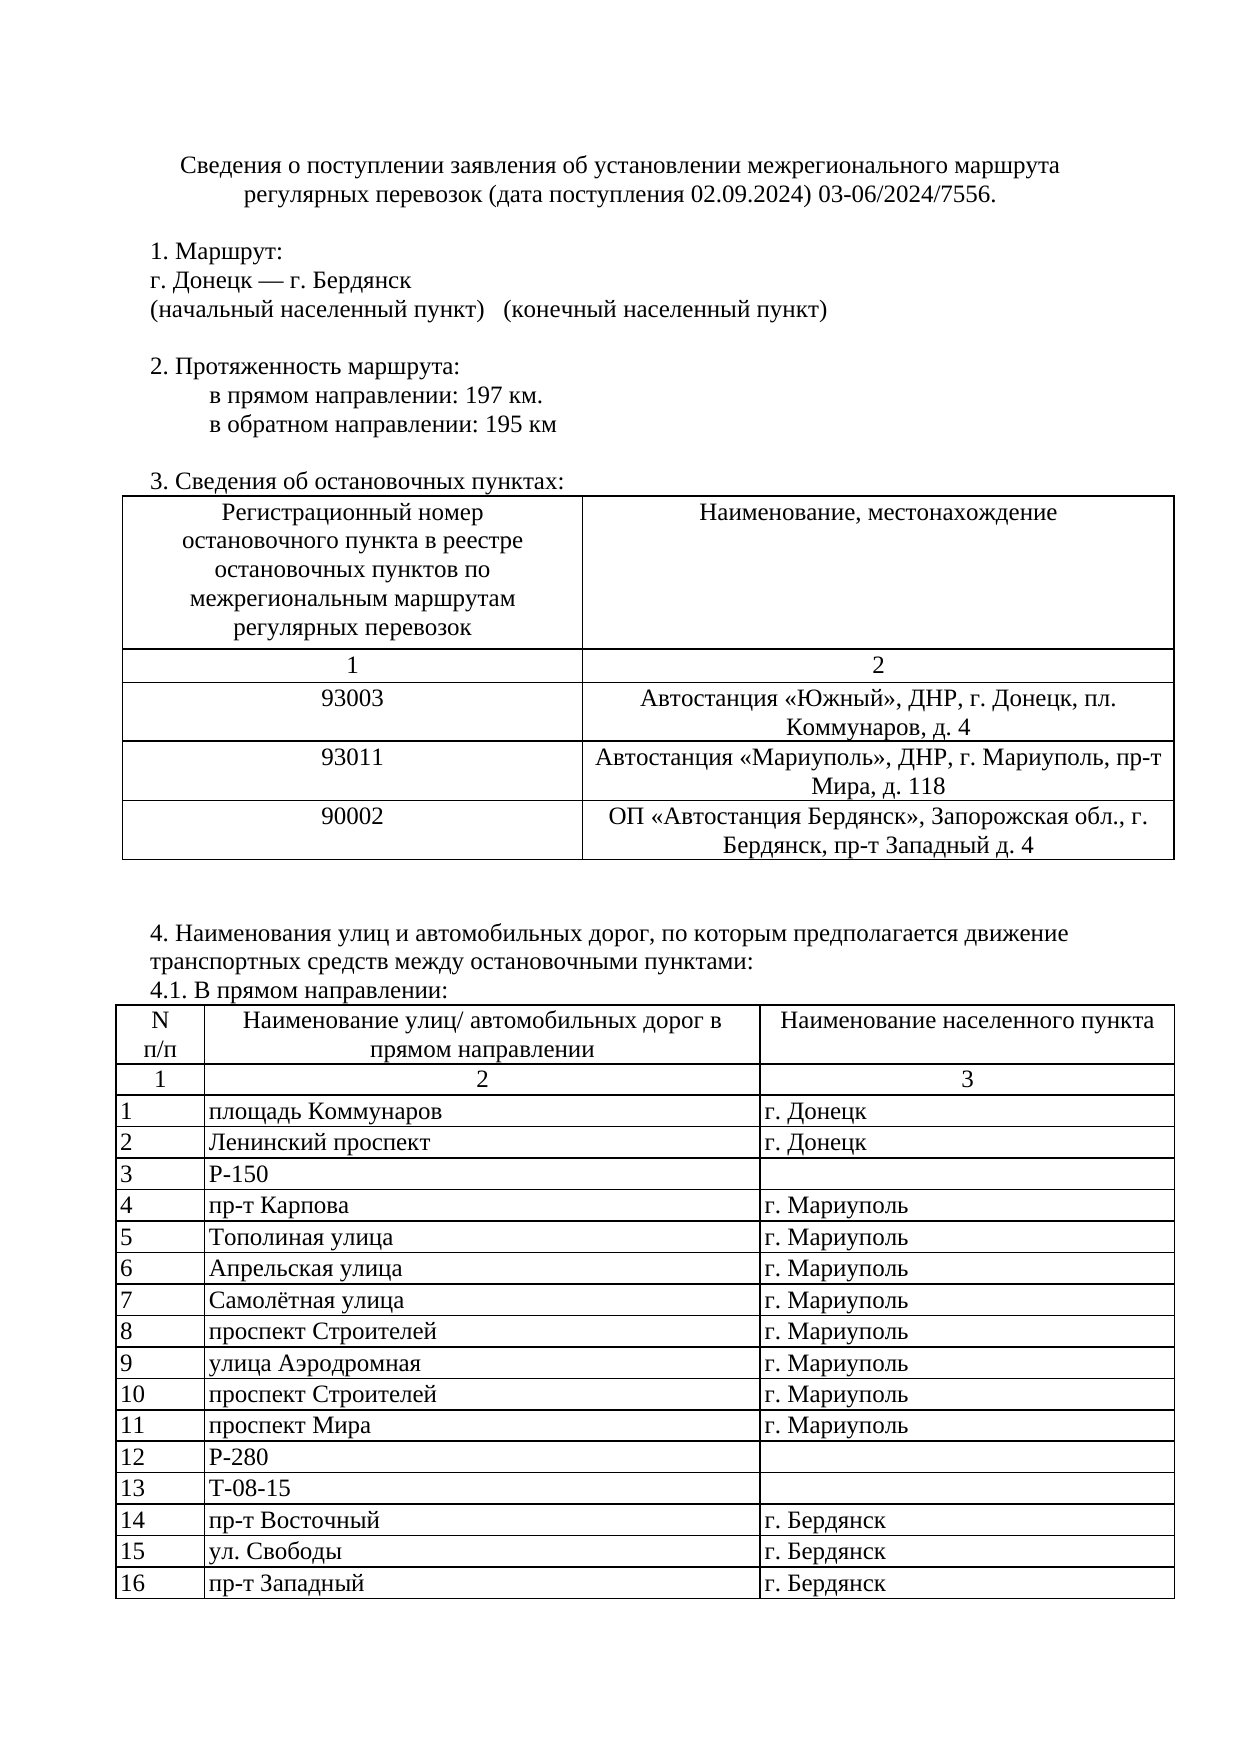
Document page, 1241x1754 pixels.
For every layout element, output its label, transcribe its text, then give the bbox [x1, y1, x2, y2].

table_cell 9 [117, 1348, 204, 1377]
table_cell 2 [117, 1127, 204, 1157]
table_cell пр-т Карпова [205, 1190, 759, 1220]
table_cell 93003 [123, 683, 582, 740]
table_cell 15 [117, 1536, 204, 1566]
table_cell г. Бердянск [761, 1536, 1174, 1566]
table_cell проспект Строителей [205, 1316, 759, 1346]
table_cell Т-08-15 [205, 1473, 759, 1503]
table_cell Ленинский проспект [205, 1127, 759, 1157]
table_cell 8 [117, 1316, 204, 1346]
table_cell Апрельская улица [205, 1253, 759, 1283]
table_cell улица Аэродромная [205, 1348, 759, 1377]
table_cell 2 [583, 650, 1173, 681]
table_header Наименование населенного пункта [761, 1006, 1174, 1063]
table_cell 93011 [123, 742, 582, 799]
table_cell 10 [117, 1379, 204, 1409]
table_cell [761, 1473, 1174, 1503]
table_cell 4 [117, 1190, 204, 1220]
table_cell Р-280 [205, 1442, 759, 1472]
table_cell г. Мариуполь [761, 1285, 1174, 1314]
table_header Наименование, местонахождение [583, 497, 1173, 648]
table_cell Р-150 [205, 1159, 759, 1189]
table_cell г. Бердянск [761, 1505, 1174, 1535]
table_cell г. Мариуполь [761, 1411, 1174, 1440]
table_header Наименование улиц/ автомобильных дорог в прямом направлении [205, 1006, 759, 1063]
text в обратном направлении: 195 км [150, 409, 1090, 437]
text 4. Наименования улиц и автомобильных дорог, по которым предполагается движение транспортных средств между остановочными пунктами: [150, 918, 1090, 975]
table_cell г. Мариуполь [761, 1222, 1174, 1252]
table_cell пр-т Восточный [205, 1505, 759, 1535]
table_cell 1 [117, 1096, 204, 1126]
text 1. Маршрут: [150, 236, 1090, 265]
table_cell 6 [117, 1253, 204, 1283]
table_cell [761, 1442, 1174, 1472]
table_cell проспект Строителей [205, 1379, 759, 1409]
table_cell Автостанция «Южный», ДНР, г. Донецк, пл. Коммунаров, д. 4 [583, 683, 1173, 740]
table_cell 16 [117, 1568, 204, 1598]
table_cell г. Мариуполь [761, 1348, 1174, 1377]
table_cell 12 [117, 1442, 204, 1472]
table_cell 7 [117, 1285, 204, 1314]
table_cell Автостанция «Мариуполь», ДНР, г. Мариуполь, пр-т Мира, д. 118 [583, 742, 1173, 799]
table_cell 90002 [123, 801, 582, 858]
table_cell пр-т Западный [205, 1568, 759, 1598]
table_cell 3 [761, 1065, 1174, 1094]
table_cell г. Бердянск [761, 1568, 1174, 1598]
table_cell площадь Коммунаров [205, 1096, 759, 1126]
table_cell 13 [117, 1473, 204, 1503]
table_cell Тополиная улица [205, 1222, 759, 1252]
table_cell г. Мариуполь [761, 1253, 1174, 1283]
table_cell 14 [117, 1505, 204, 1535]
table_cell 2 [205, 1065, 759, 1094]
table_cell проспект Мира [205, 1411, 759, 1440]
table_cell г. Мариуполь [761, 1316, 1174, 1346]
table_cell г. Донецк [761, 1127, 1174, 1157]
table_cell г. Донецк [761, 1096, 1174, 1126]
table_cell 1 [117, 1065, 204, 1094]
text Сведения о поступлении заявления об установлении межрегионального маршрута регулярных перевозок (дата поступления 02.09.2024) 03-06/2024/7556. [150, 150, 1090, 207]
table_cell [761, 1159, 1174, 1189]
table_header Регистрационный номер остановочного пункта в реестре остановочных пунктов по межрегиональным маршрутам регулярных перевозок [123, 497, 582, 648]
table_cell 1 [123, 650, 582, 681]
table_cell ул. Свободы [205, 1536, 759, 1566]
table_header N п/п [117, 1006, 204, 1063]
table_cell г. Мариуполь [761, 1190, 1174, 1220]
text 4.1. В прямом направлении: [150, 975, 1090, 1004]
table_cell 5 [117, 1222, 204, 1252]
table_cell 3 [117, 1159, 204, 1189]
table_cell Самолётная улица [205, 1285, 759, 1314]
text (начальный населенный пункт) (конечный населенный пункт) [150, 294, 1090, 322]
text 2. Протяженность маршрута: [150, 351, 1090, 380]
text г. Донецк — г. Бердянск [150, 265, 1090, 294]
table_cell ОП «Автостанция Бердянск», Запорожская обл., г. Бердянск, пр-т Западный д. 4 [583, 801, 1173, 858]
table_cell г. Мариуполь [761, 1379, 1174, 1409]
text в прямом направлении: 197 км. [150, 380, 1090, 409]
text 3. Сведения об остановочных пунктах: [150, 466, 1090, 495]
table_cell 11 [117, 1411, 204, 1440]
